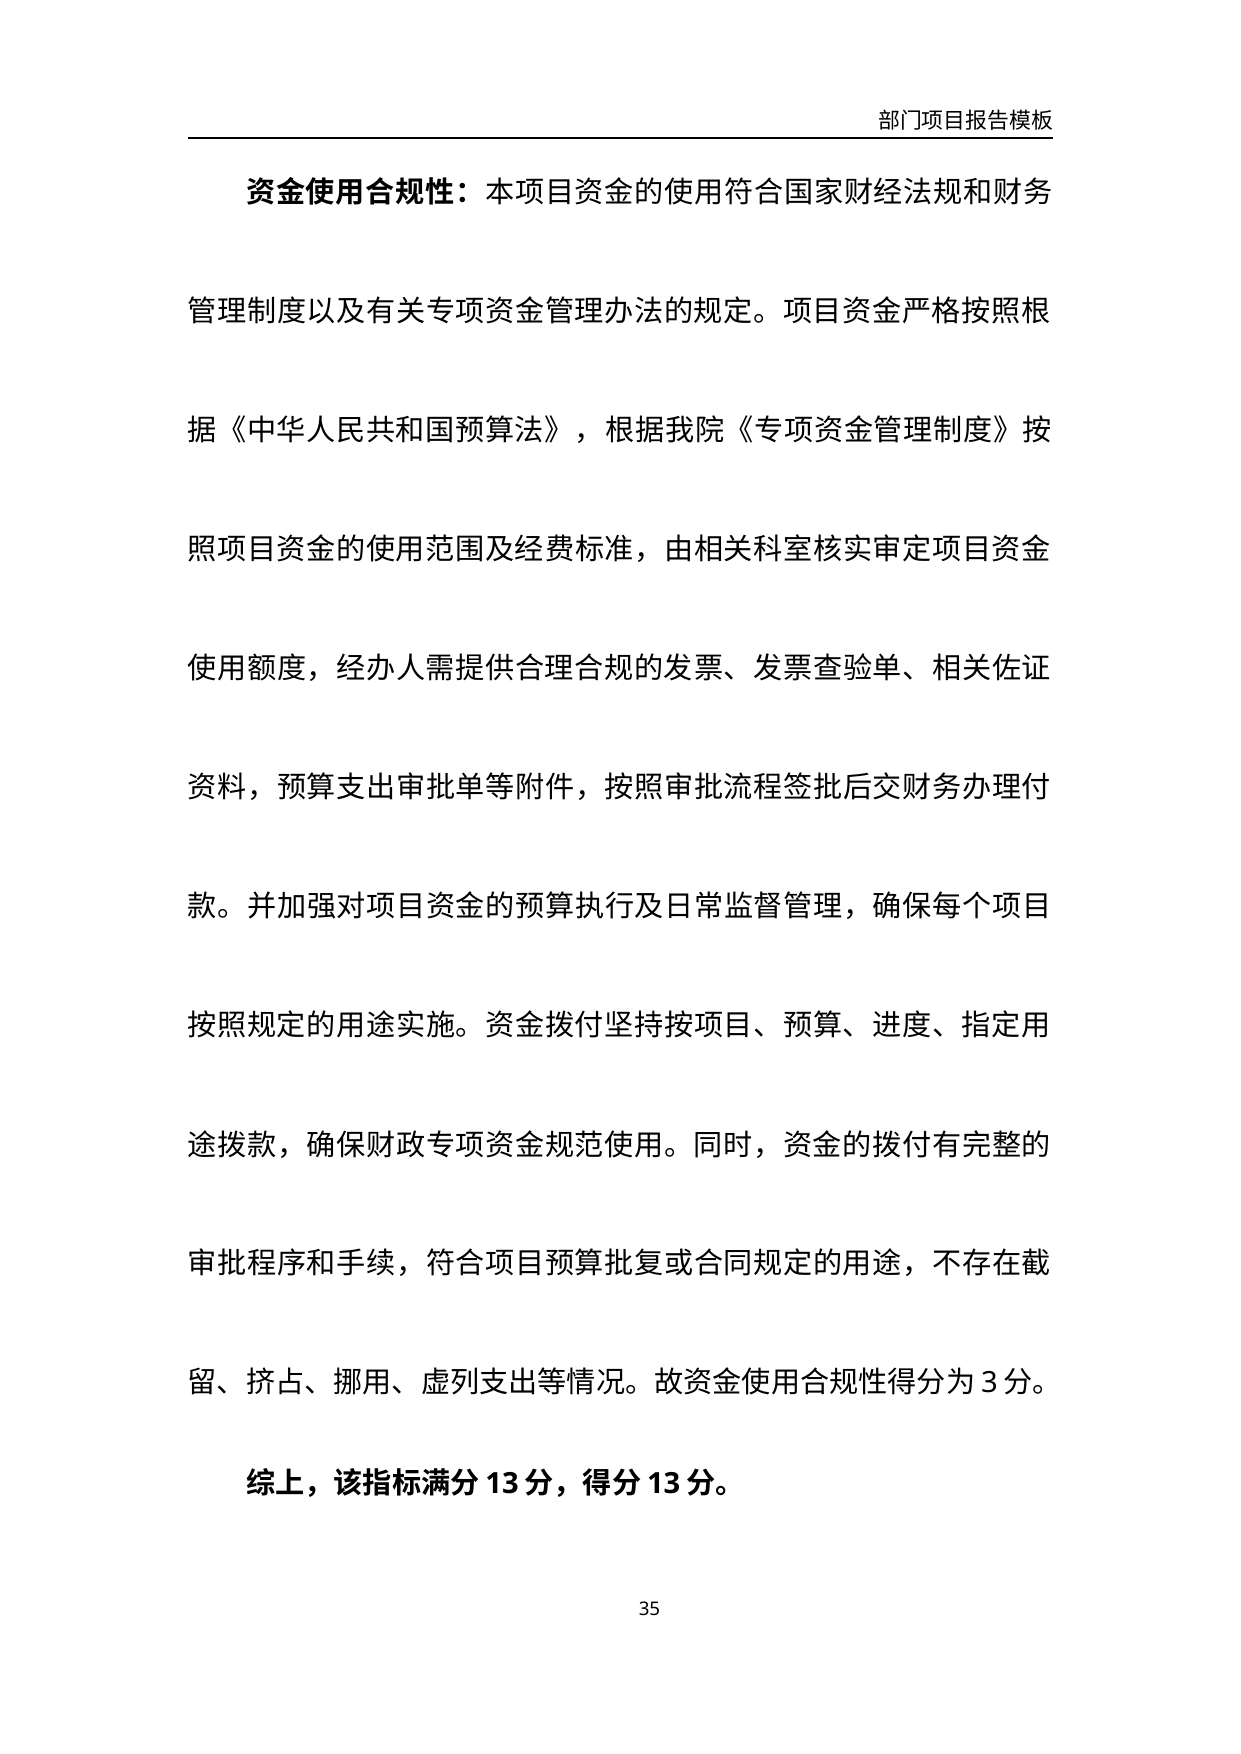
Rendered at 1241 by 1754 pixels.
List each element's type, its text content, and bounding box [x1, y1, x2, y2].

text 资金使用合规性：本项目资金的使用符合国家财经法规和财务管理制度以及有关专项资金管理办法的规定。项目资金严格按照根据《中华人民共和国预算法》，根据我院《专项资金管理制度》按照项目资金的使用范围及经费标准，由相关科室核实审定项目资金使用额度，经办人需提供合理合规的发票、发票查验单、相关佐证资料，预算支出审批单等附件，按照审批流程签批后交财务办理付款。并加强对项目资金的预算执行及日常监督管理，确保每个项目按照规定的用途实施。资金拨付坚持按项目、预算、进度、指定用途拨款，确保财政专项资金规范使用。同时，资金的拨付有完整的审批程序和手续，符合项目预算批复或合同规定的用途，不存在截留、挤占、挪用、虚列支出等情况。故资金使用合规性得分为3分。 [187, 150, 1053, 1420]
text 综上，该指标满分13分，得分13分。 [187, 1441, 1053, 1521]
